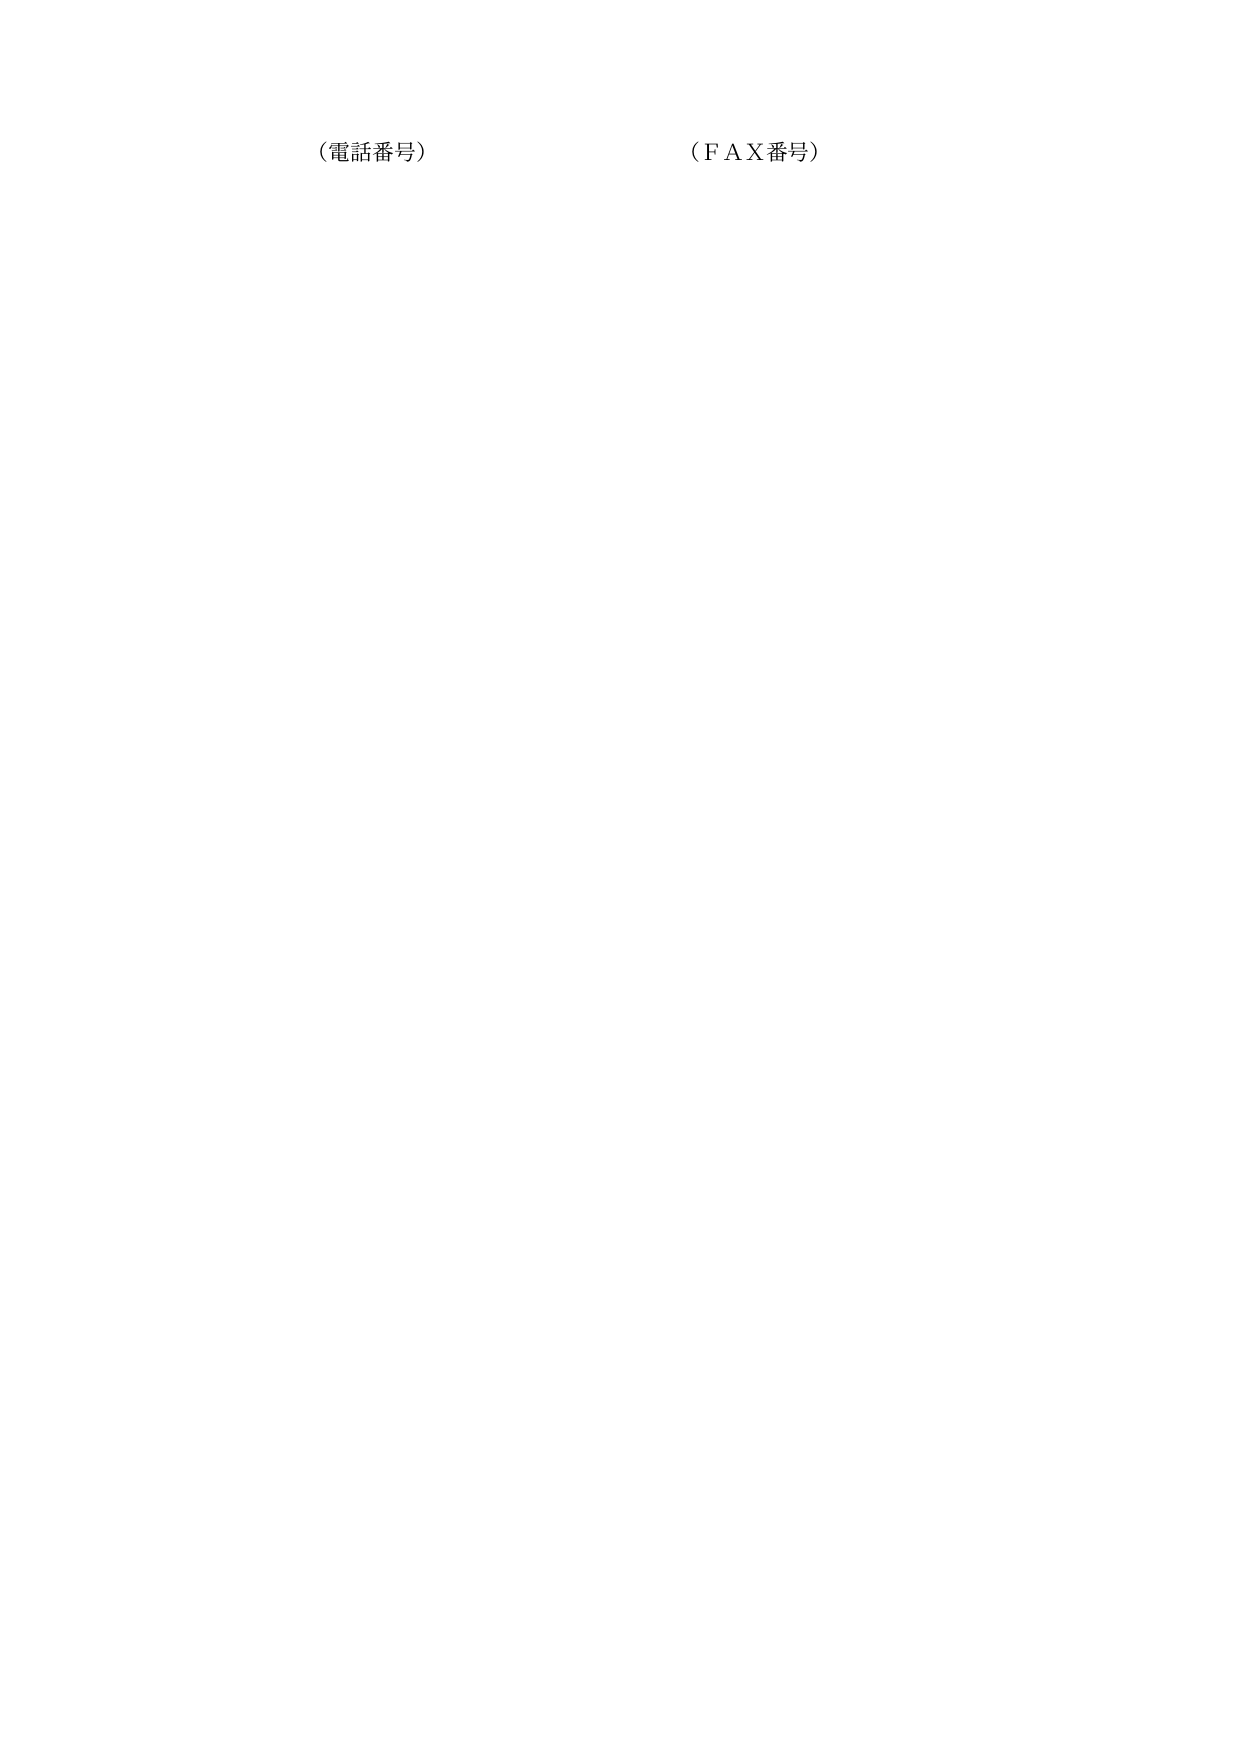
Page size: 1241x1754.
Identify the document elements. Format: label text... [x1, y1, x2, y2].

text （電話番号） （ＦＡＸ番号） [148, 133, 1092, 169]
